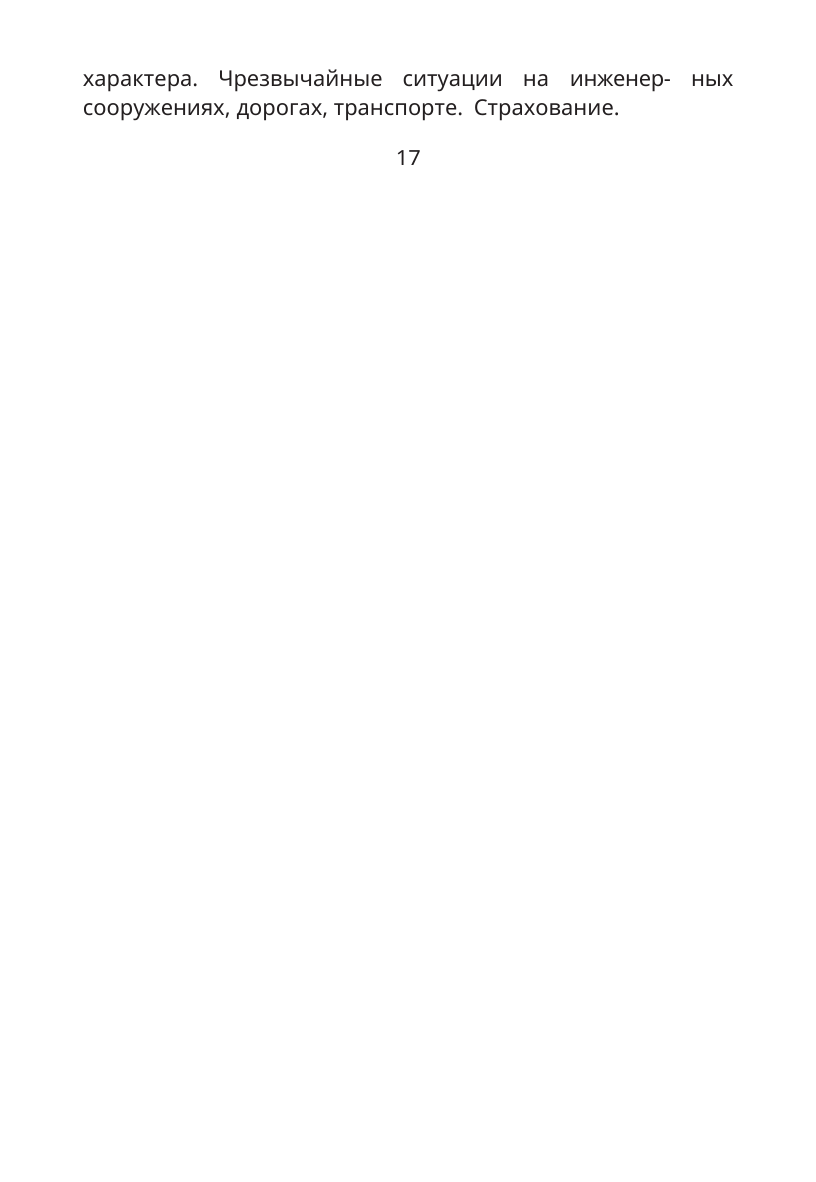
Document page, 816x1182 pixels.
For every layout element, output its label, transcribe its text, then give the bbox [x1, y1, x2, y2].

text 17 [116, 143, 700, 172]
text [83, 62, 733, 122]
